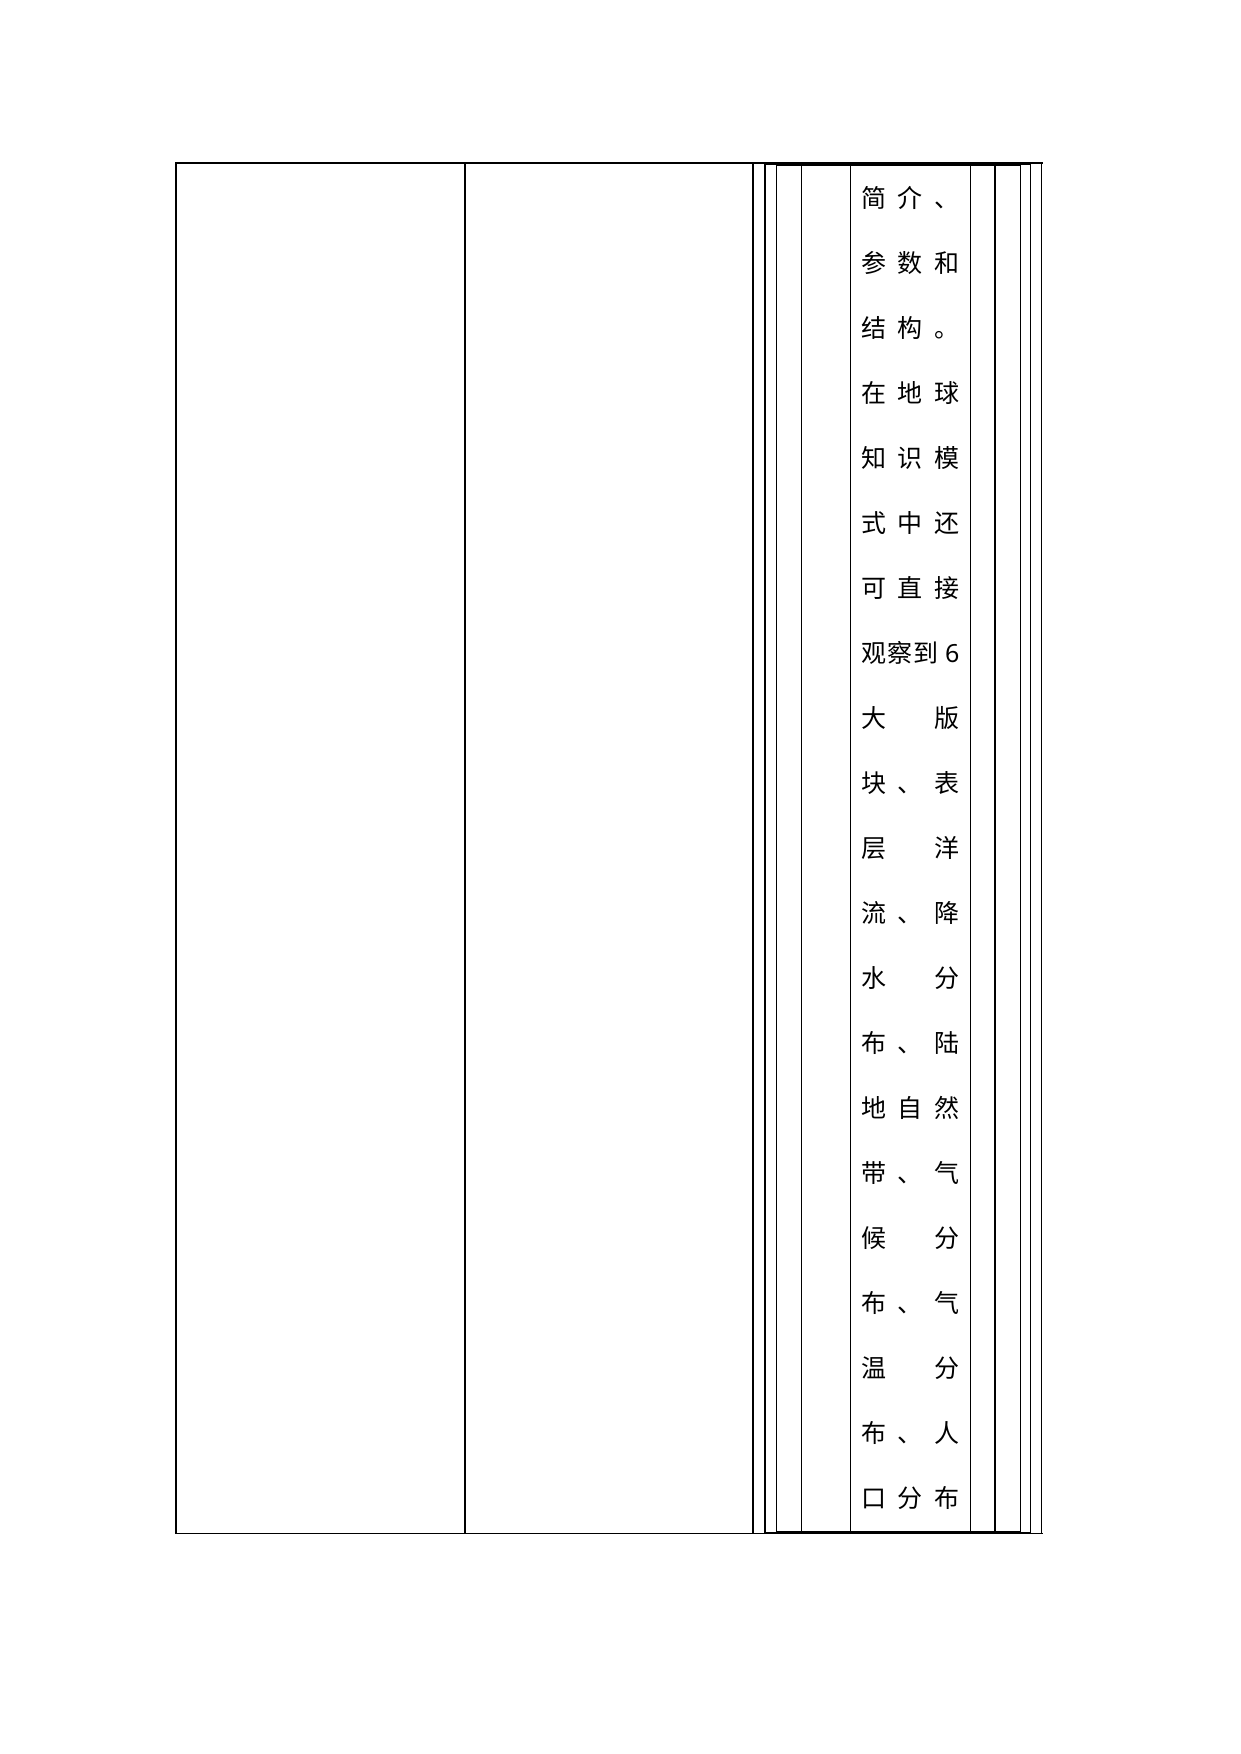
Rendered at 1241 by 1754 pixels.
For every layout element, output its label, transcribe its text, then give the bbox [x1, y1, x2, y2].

table_cell [1021, 165, 1030, 1532]
table_cell [802, 166, 850, 1531]
table_cell [1031, 164, 1041, 1533]
table_cell [996, 166, 1020, 1531]
table_cell [777, 166, 801, 1531]
table_cell [851, 166, 970, 1531]
table_cell [971, 166, 994, 1531]
table_cell [466, 164, 752, 1533]
table_cell [766, 165, 776, 1532]
table_cell 1 [177, 164, 464, 1533]
table_cell [754, 164, 764, 1533]
